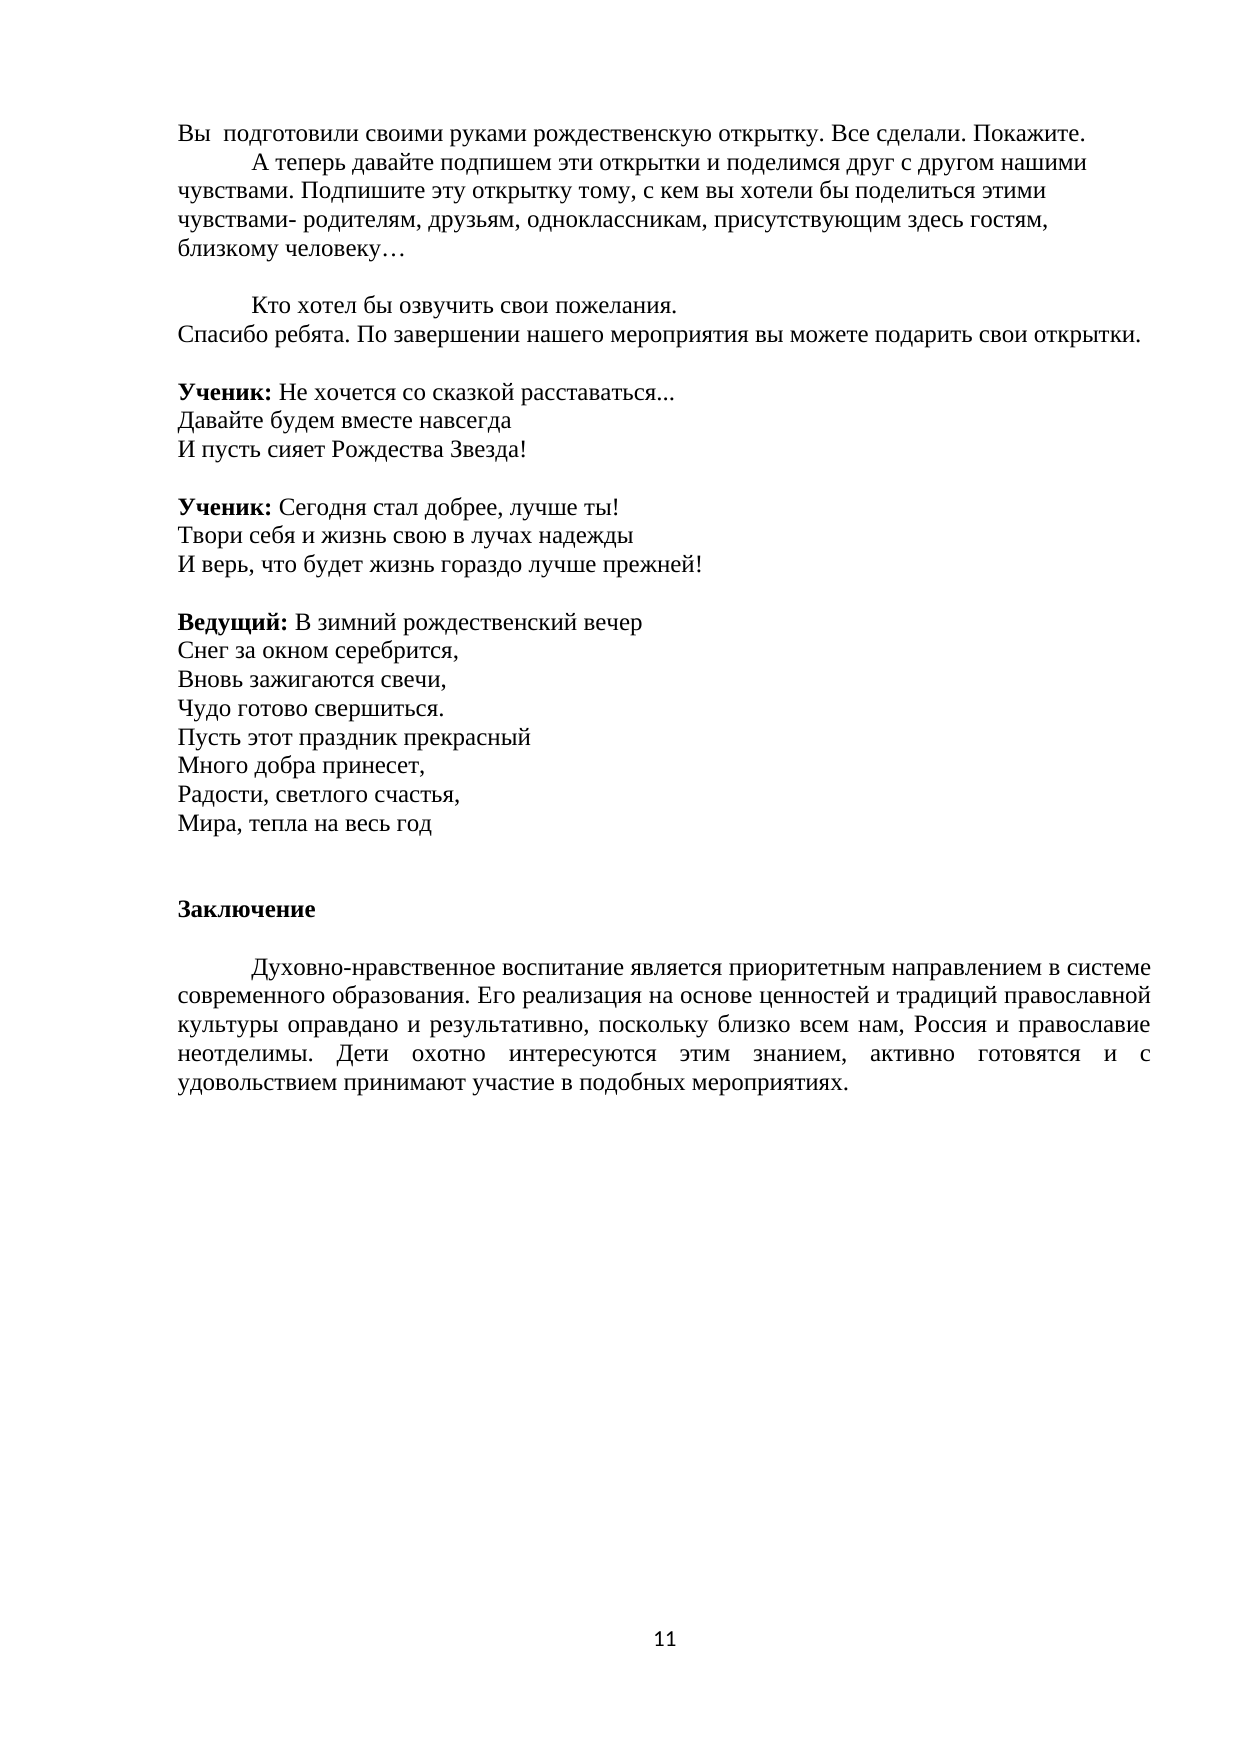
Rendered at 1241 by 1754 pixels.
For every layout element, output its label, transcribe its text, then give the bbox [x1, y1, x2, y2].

text Вы подготовили своими руками рождественскую открытку. Все сделали. Покажите. [177, 118, 1152, 147]
text Заключение [177, 894, 1152, 923]
text Кто хотел бы озвучить свои пожелания. [177, 291, 1152, 319]
text Духовно-нравственное воспитание является приоритетным направлением в системе современного образования. Его реализация на основе ценностей и традиций православной культуры оправдано и результативно, поскольку близко всем нам, Россия и православие неотделимы. Дети охотно интересуются этим знанием, активно готовятся и с удовольствием принимают участие в подобных мероприятиях. [177, 952, 1152, 1096]
text А теперь давайте подпишем эти открытки и поделимся друг с другом нашими чувствами. Подпишите эту открытку тому, с кем вы хотели бы поделиться этими чувствами- родителям, друзьям, одноклассникам, присутствующим здесь гостям, близкому человеку… [177, 147, 1152, 262]
text Спасибо ребята. По завершении нашего мероприятия вы можете подарить свои открытки. [177, 319, 1152, 348]
text Ведущий: В зимний рождественский вечер Снег за окном серебрится, Вновь зажигаются свечи, Чудо готово свершиться. [177, 607, 1152, 722]
text Ученик: Не хочется со сказкой расставаться... Давайте будем вместе навсегда И пусть сияет Рождества Звезда! Ученик: Сегодня стал добрее, лучше ты! Твори себя и жизнь свою в лучах надежды И верь, что будет жизнь гораздо лучше прежней! [177, 348, 1152, 578]
text Пусть этот праздник прекрасный Много добра принесет, Радости, светлого счастья, Мира, тепла на весь год [177, 722, 1152, 837]
